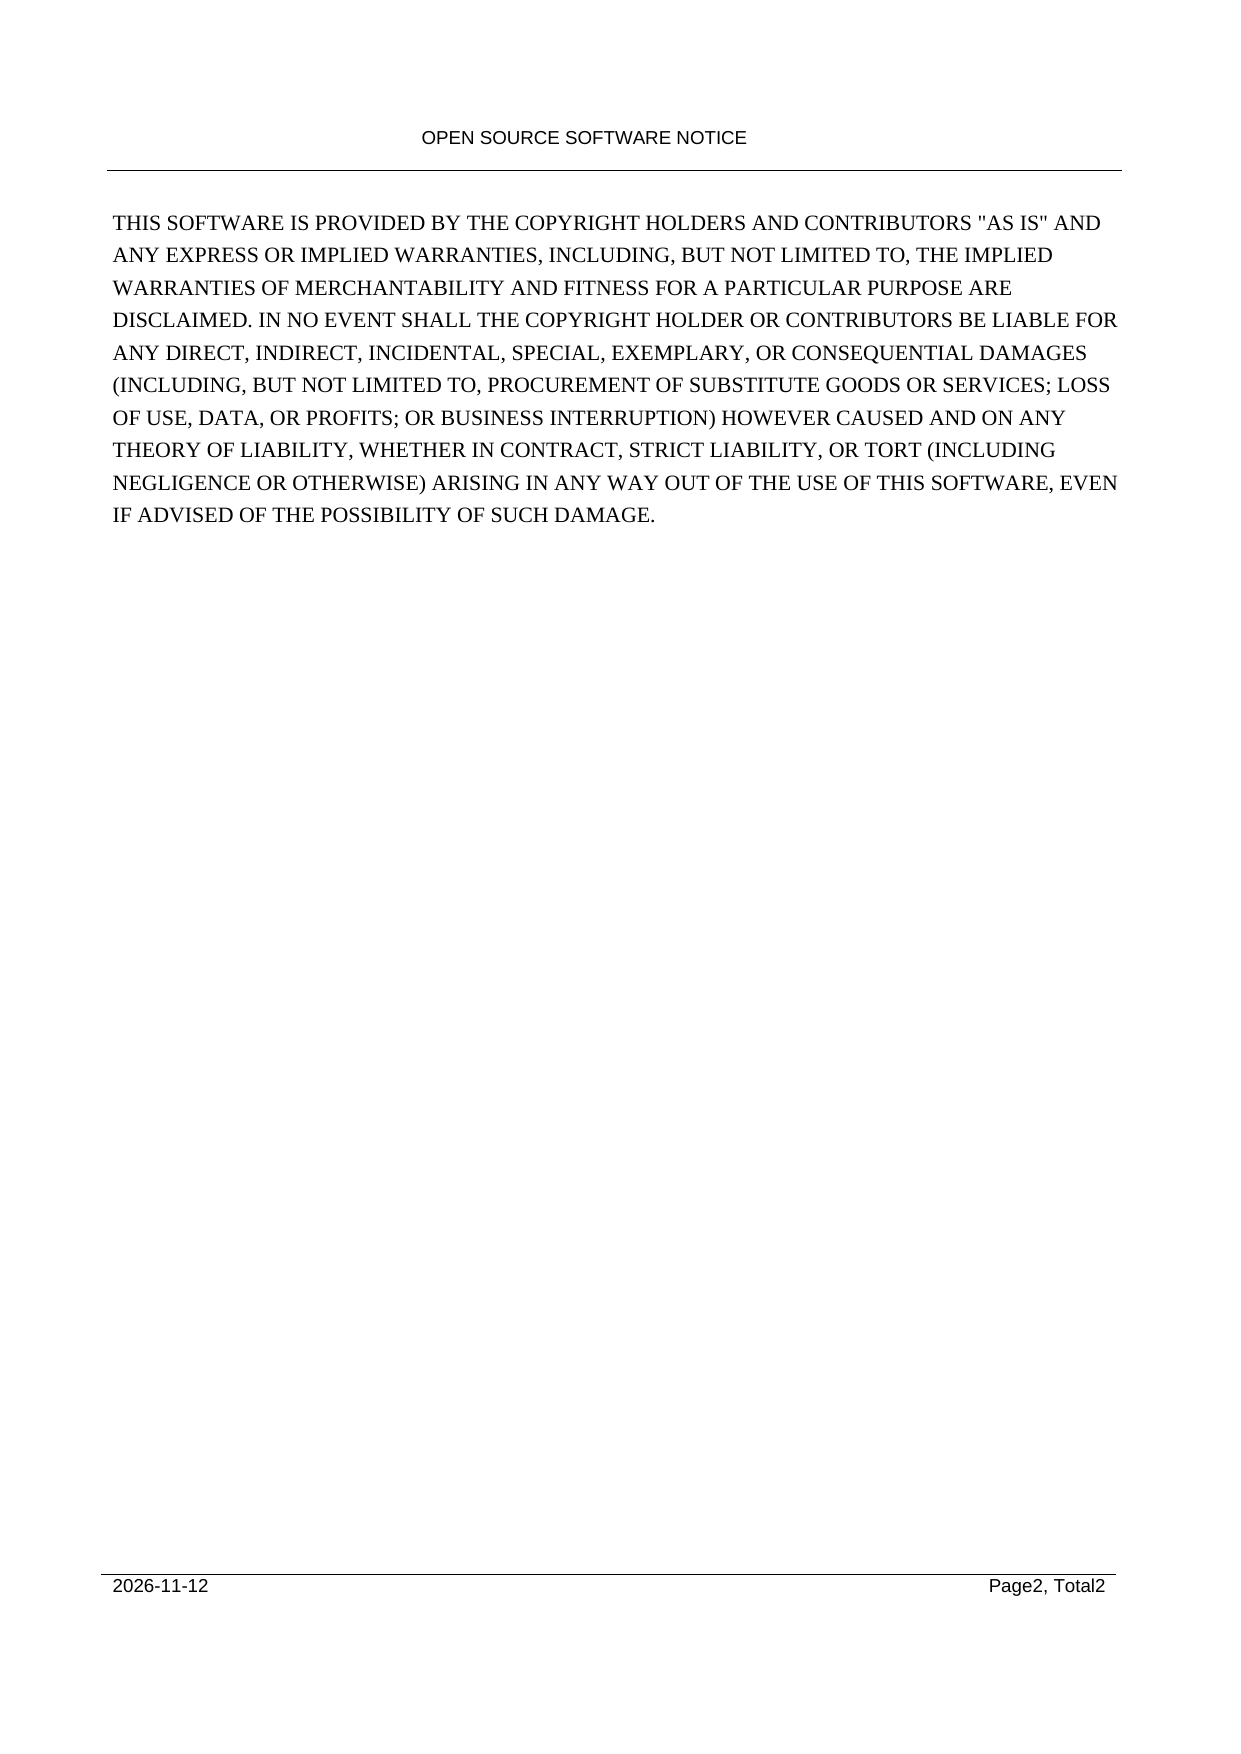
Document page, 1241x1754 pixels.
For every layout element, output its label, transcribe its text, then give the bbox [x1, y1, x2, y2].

text THIS SOFTWARE IS PROVIDED BY THE COPYRIGHT HOLDERS AND CONTRIBUTORS "AS IS" AND ANY EXPRESS OR IMPLIED WARRANTIES, INCLUDING, BUT NOT LIMITED TO, THE IMPLIED WARRANTIES OF MERCHANTABILITY AND FITNESS FOR A PARTICULAR PURPOSE ARE DISCLAIMED. IN NO EVENT SHALL THE COPYRIGHT HOLDER OR CONTRIBUTORS BE LIABLE FOR ANY DIRECT, INDIRECT, INCIDENTAL, SPECIAL, EXEMPLARY, OR CONSEQUENTIAL DAMAGES (INCLUDING, BUT NOT LIMITED TO, PROCUREMENT OF SUBSTITUTE GOODS OR SERVICES; LOSS OF USE, DATA, OR PROFITS; OR BUSINESS INTERRUPTION) HOWEVER CAUSED AND ON ANY THEORY OF LIABILITY, WHETHER IN CONTRACT, STRICT LIABILITY, OR TORT (INCLUDING NEGLIGENCE OR OTHERWISE) ARISING IN ANY WAY OUT OF THE USE OF THIS SOFTWARE, EVEN IF ADVISED OF THE POSSIBILITY OF SUCH DAMAGE. [112, 206, 1128, 531]
